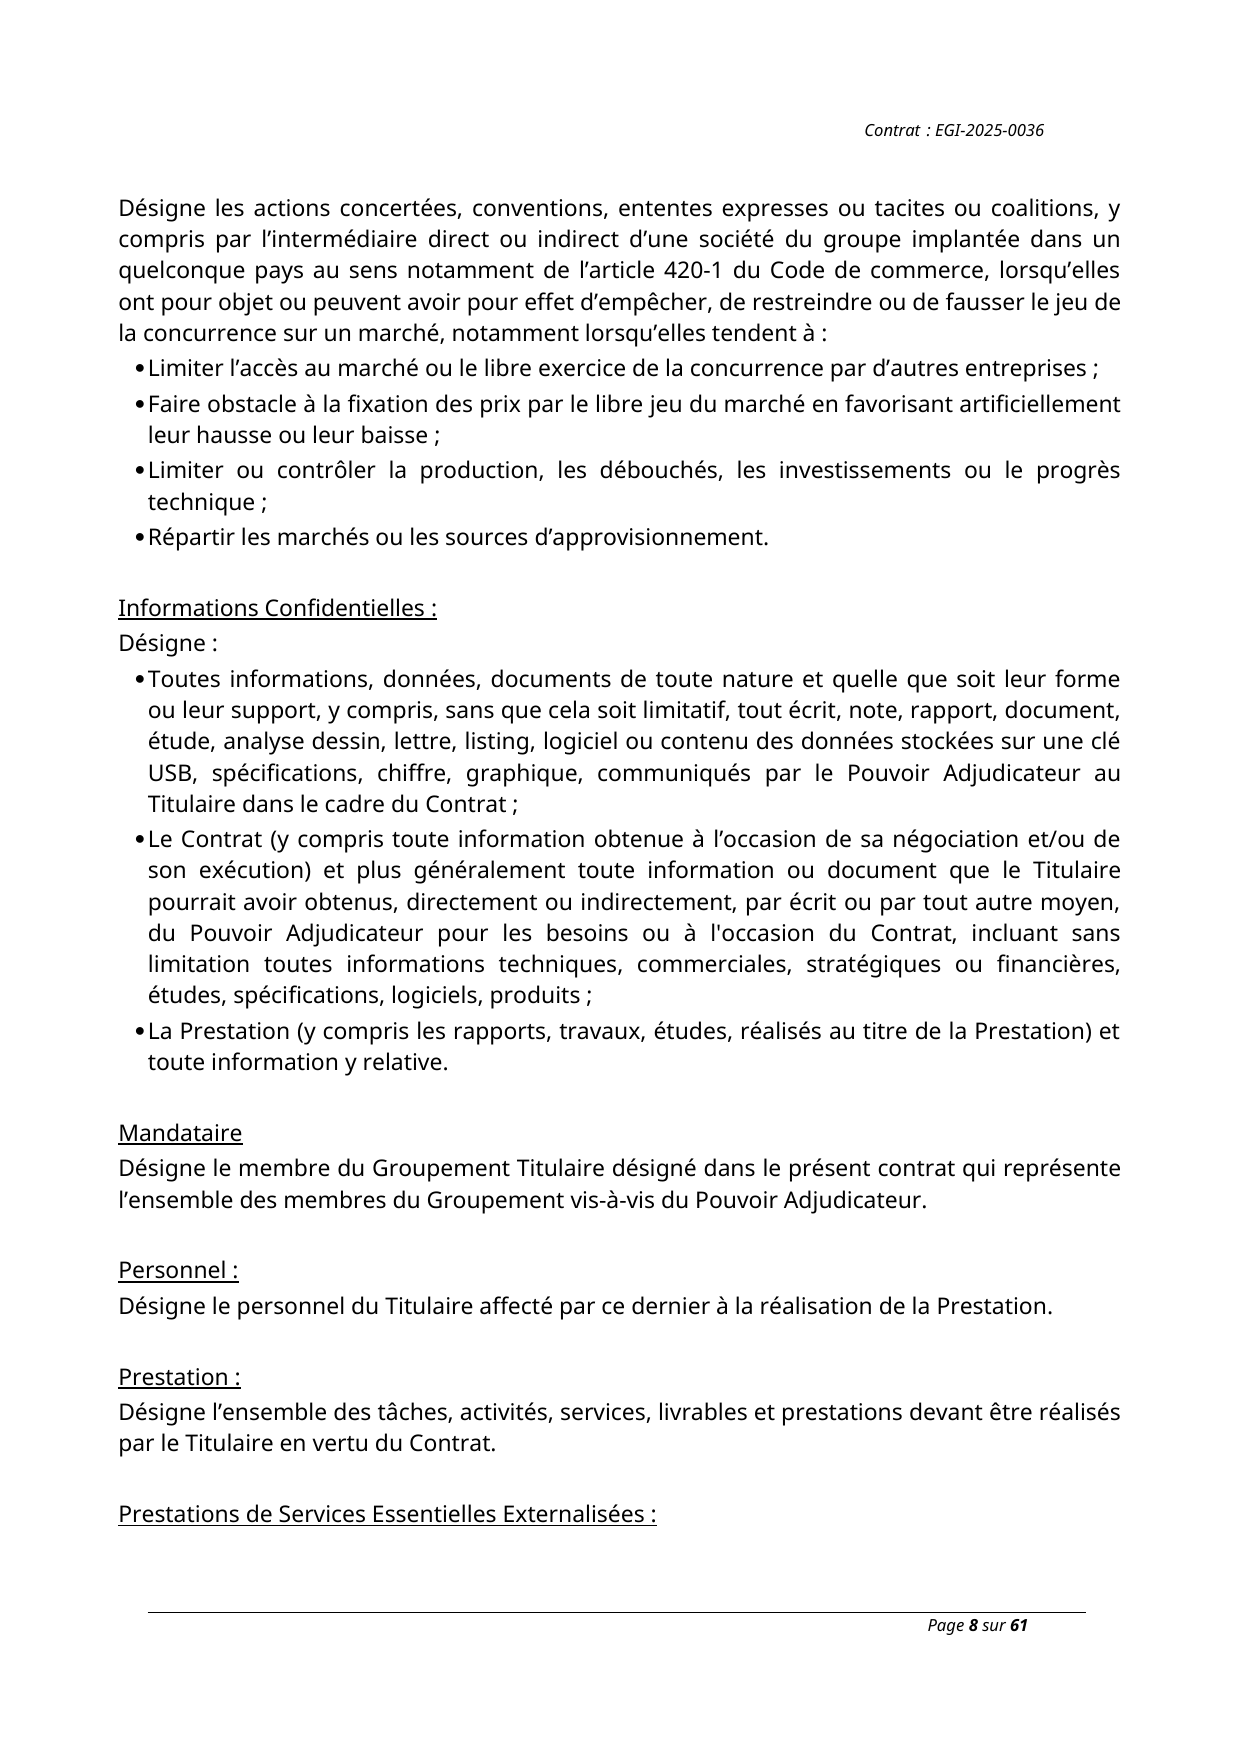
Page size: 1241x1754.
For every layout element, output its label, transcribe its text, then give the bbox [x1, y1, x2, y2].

text Désigne l’ensemble des tâches, activités, services, livrables et prestations devant être réalisés par le Titulaire en vertu du Contrat. [118, 1396, 1122, 1459]
text Désigne le personnel du Titulaire affecté par ce dernier à la réalisation de la Prestation. [118, 1290, 1122, 1321]
list Faire obstacle à la fixation des prix par le libre jeu du marché en favorisant artificiellement leur hausse ou leur baisse ; [136, 388, 1122, 450]
list Limiter l’accès au marché ou le libre exercice de la concurrence par d’autres entreprises ; [136, 352, 1122, 384]
text Prestations de Services Essentielles Externalisées : [118, 1498, 1122, 1529]
text Désigne les actions concertées, conventions, ententes expresses ou tacites ou coalitions, y compris par l’intermédiaire direct ou indirect d’une société du groupe implantée dans un quelconque pays au sens notamment de l’article 420-1 du Code de commerce, lorsqu’elles ont pour objet ou peuvent avoir pour effet d’empêcher, de restreindre ou de fausser le jeu de la concurrence sur un marché, notamment lorsqu’elles tendent à : [118, 192, 1122, 348]
list Limiter ou contrôler la production, les débouchés, les investissements ou le progrès technique ; [136, 454, 1122, 517]
list La Prestation (y compris les rapports, travaux, études, réalisés au titre de la Prestation) et toute information y relative. [136, 1015, 1122, 1077]
list Le Contrat (y compris toute information obtenue à l’occasion de sa négociation et/ou de son exécution) et plus généralement toute information ou document que le Titulaire pourrait avoir obtenus, directement ou indirectement, par écrit ou par tout autre moyen, du Pouvoir Adjudicateur pour les besoins ou à l'occasion du Contrat, incluant sans limitation toutes informations techniques, commerciales, stratégiques ou financières, études, spécifications, logiciels, produits ; [136, 823, 1122, 1011]
text Désigne : [118, 627, 1122, 659]
text Désigne le membre du Groupement Titulaire désigné dans le présent contrat qui représente l’ensemble des membres du Groupement vis-à-vis du Pouvoir Adjudicateur. [118, 1152, 1122, 1215]
text Prestation : [118, 1361, 1122, 1392]
text Informations Confidentielles : [118, 592, 1122, 623]
list Toutes informations, données, documents de toute nature et quelle que soit leur forme ou leur support, y compris, sans que cela soit limitatif, tout écrit, note, rapport, document, étude, analyse dessin, lettre, listing, logiciel ou contenu des données stockées sur une clé USB, spécifications, chiffre, graphique, communiqués par le Pouvoir Adjudicateur au Titulaire dans le cadre du Contrat ; [136, 663, 1122, 819]
list Répartir les marchés ou les sources d’approvisionnement. [136, 521, 1122, 552]
text Personnel : [118, 1254, 1122, 1286]
text Mandataire [118, 1117, 1122, 1148]
